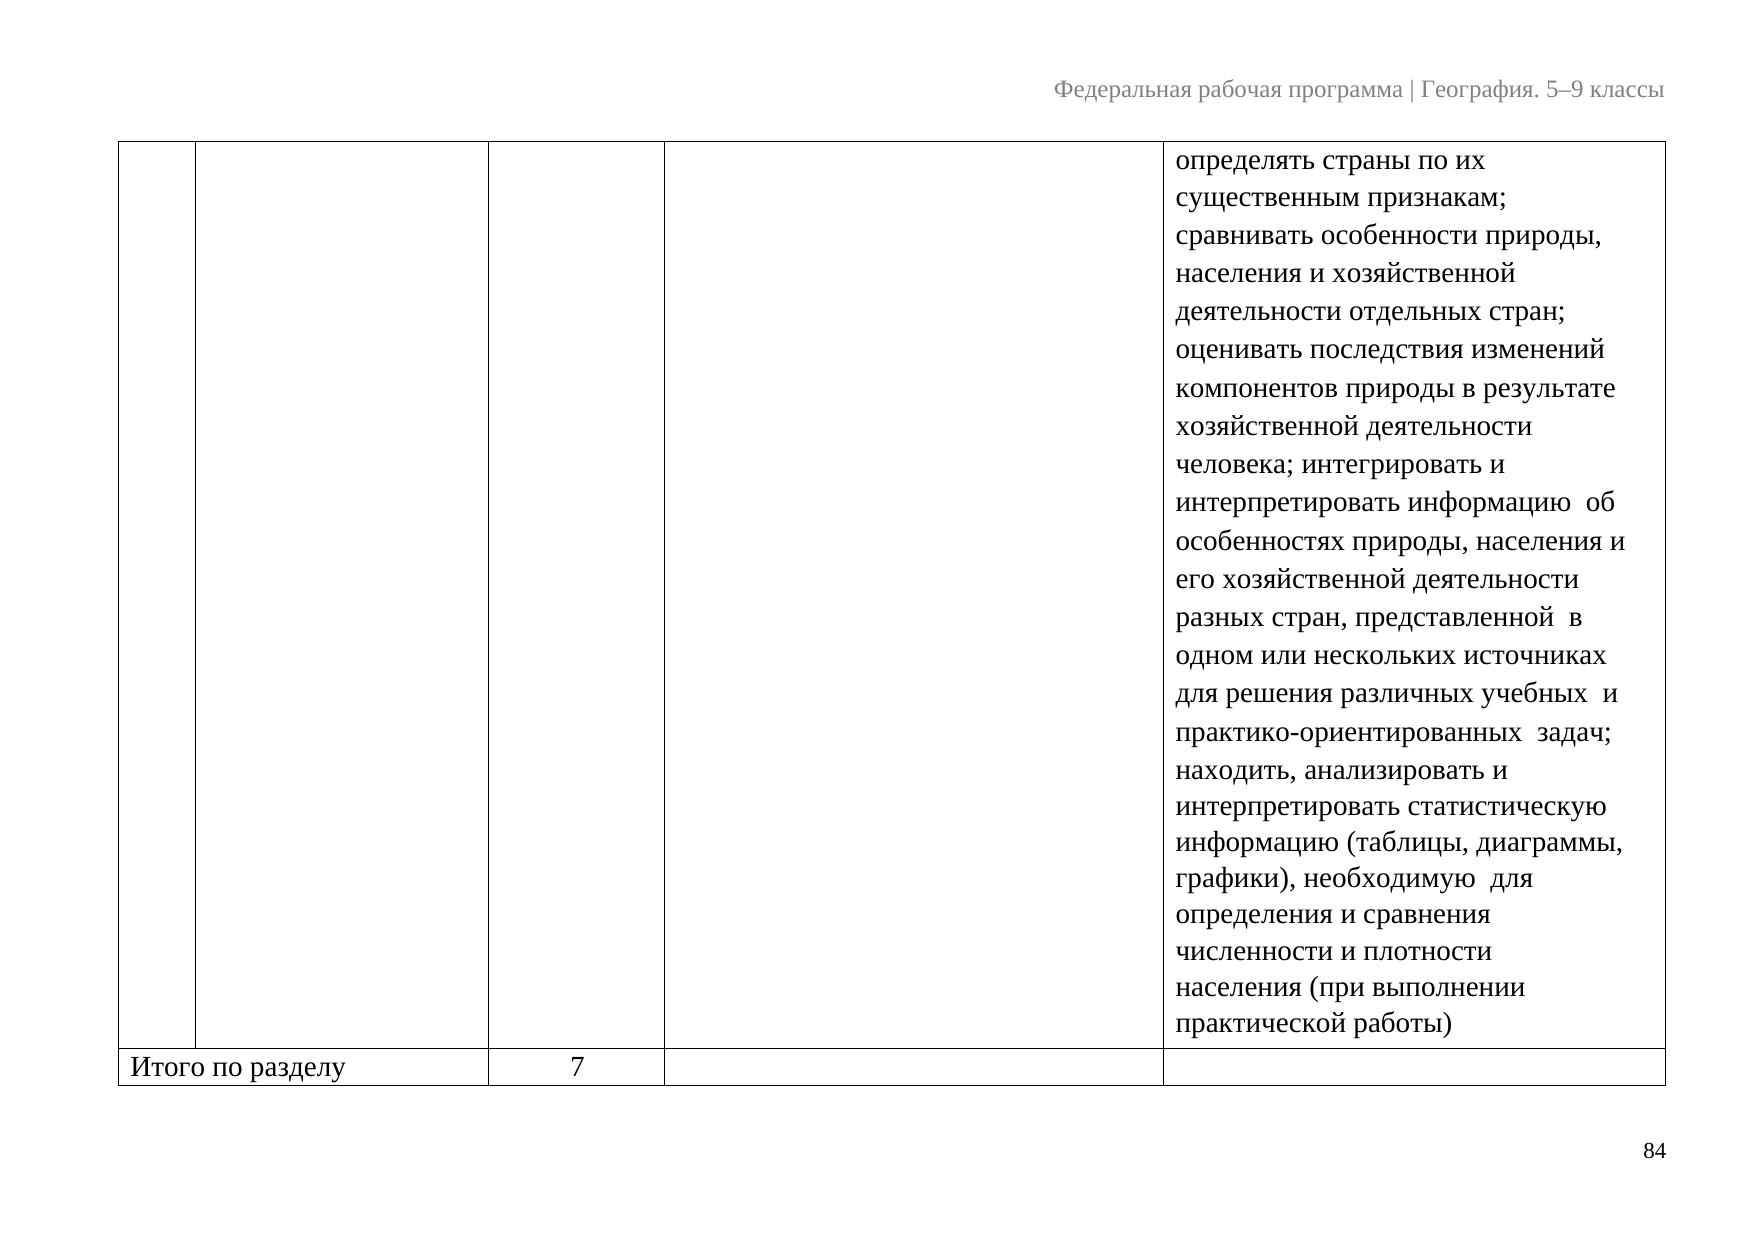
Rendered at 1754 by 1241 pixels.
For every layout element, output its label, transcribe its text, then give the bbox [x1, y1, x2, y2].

table_header [196, 142, 488, 1048]
table_header [489, 142, 664, 1048]
table_cell 7 [489, 1049, 664, 1085]
table_header [665, 142, 1163, 1048]
table_cell Итого по разделу [119, 1049, 488, 1085]
table_header определять страны по их существенным признакам; сравнивать особенности природы, населения и хозяйственной деятельности отдельных стран; оценивать последствия изменений компонентов природы в результате хозяйственной деятельности человека; интегрировать и интерпретировать информацию об особенностях природы, населения и его хозяйственной деятельности разных стран, представленной в одном или нескольких источниках для решения различных учебных и практико-ориентированных задач; находить, анализировать и интерпретировать статистическую информацию (таблицы, диаграммы, графики), необходимую для определения и сравнения численности и плотности населения (при выполнении практической работы) [1164, 142, 1665, 1048]
table_cell [665, 1049, 1163, 1085]
table_header [119, 142, 195, 1048]
table_cell [1164, 1049, 1665, 1085]
